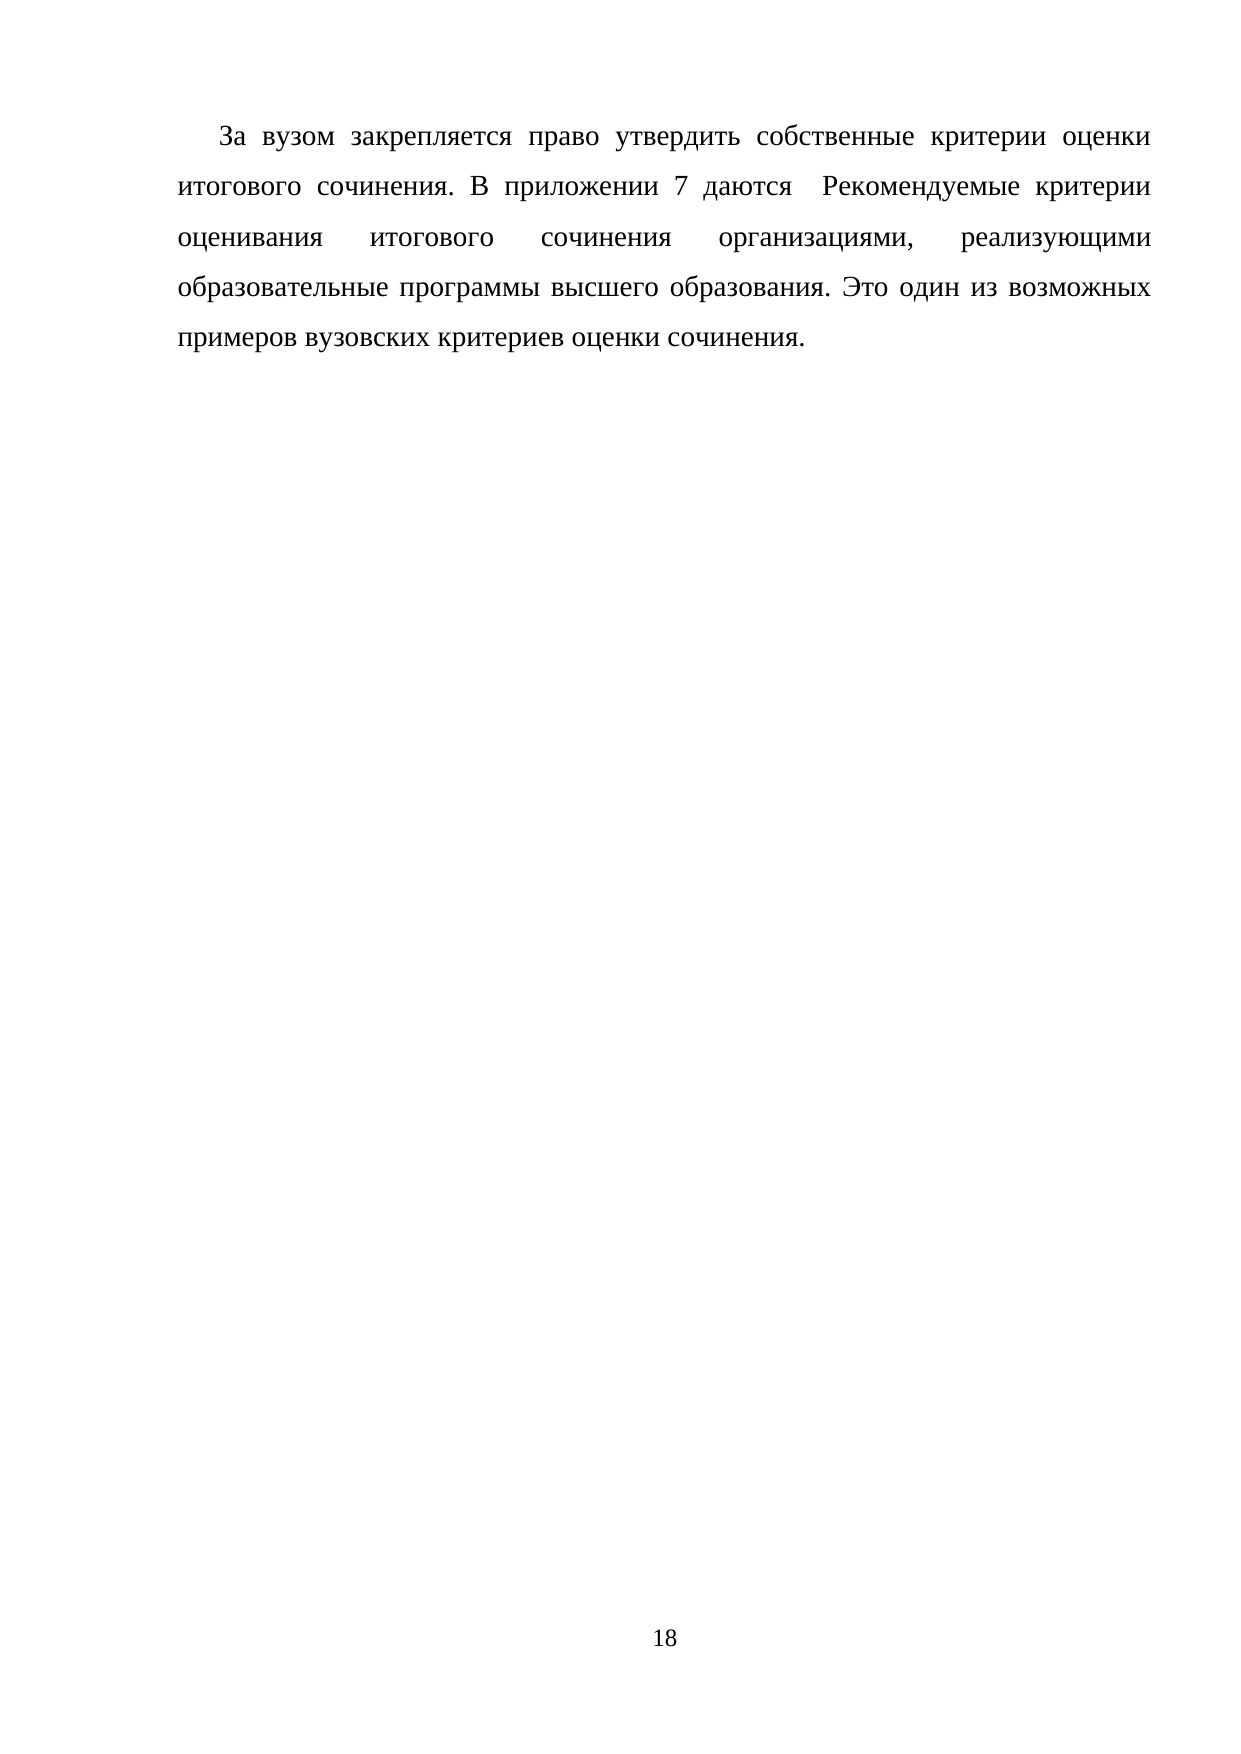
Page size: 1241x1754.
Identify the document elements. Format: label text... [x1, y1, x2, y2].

text За вузом закрепляется право утвердить собственные критерии оценки итогового сочинения. В приложении 7 даются Рекомендуемые критерии оценивания итогового сочинения организациями, реализующими образовательные программы высшего образования. Это один из возможных примеров вузовских критериев оценки сочинения. [177, 118, 1152, 353]
